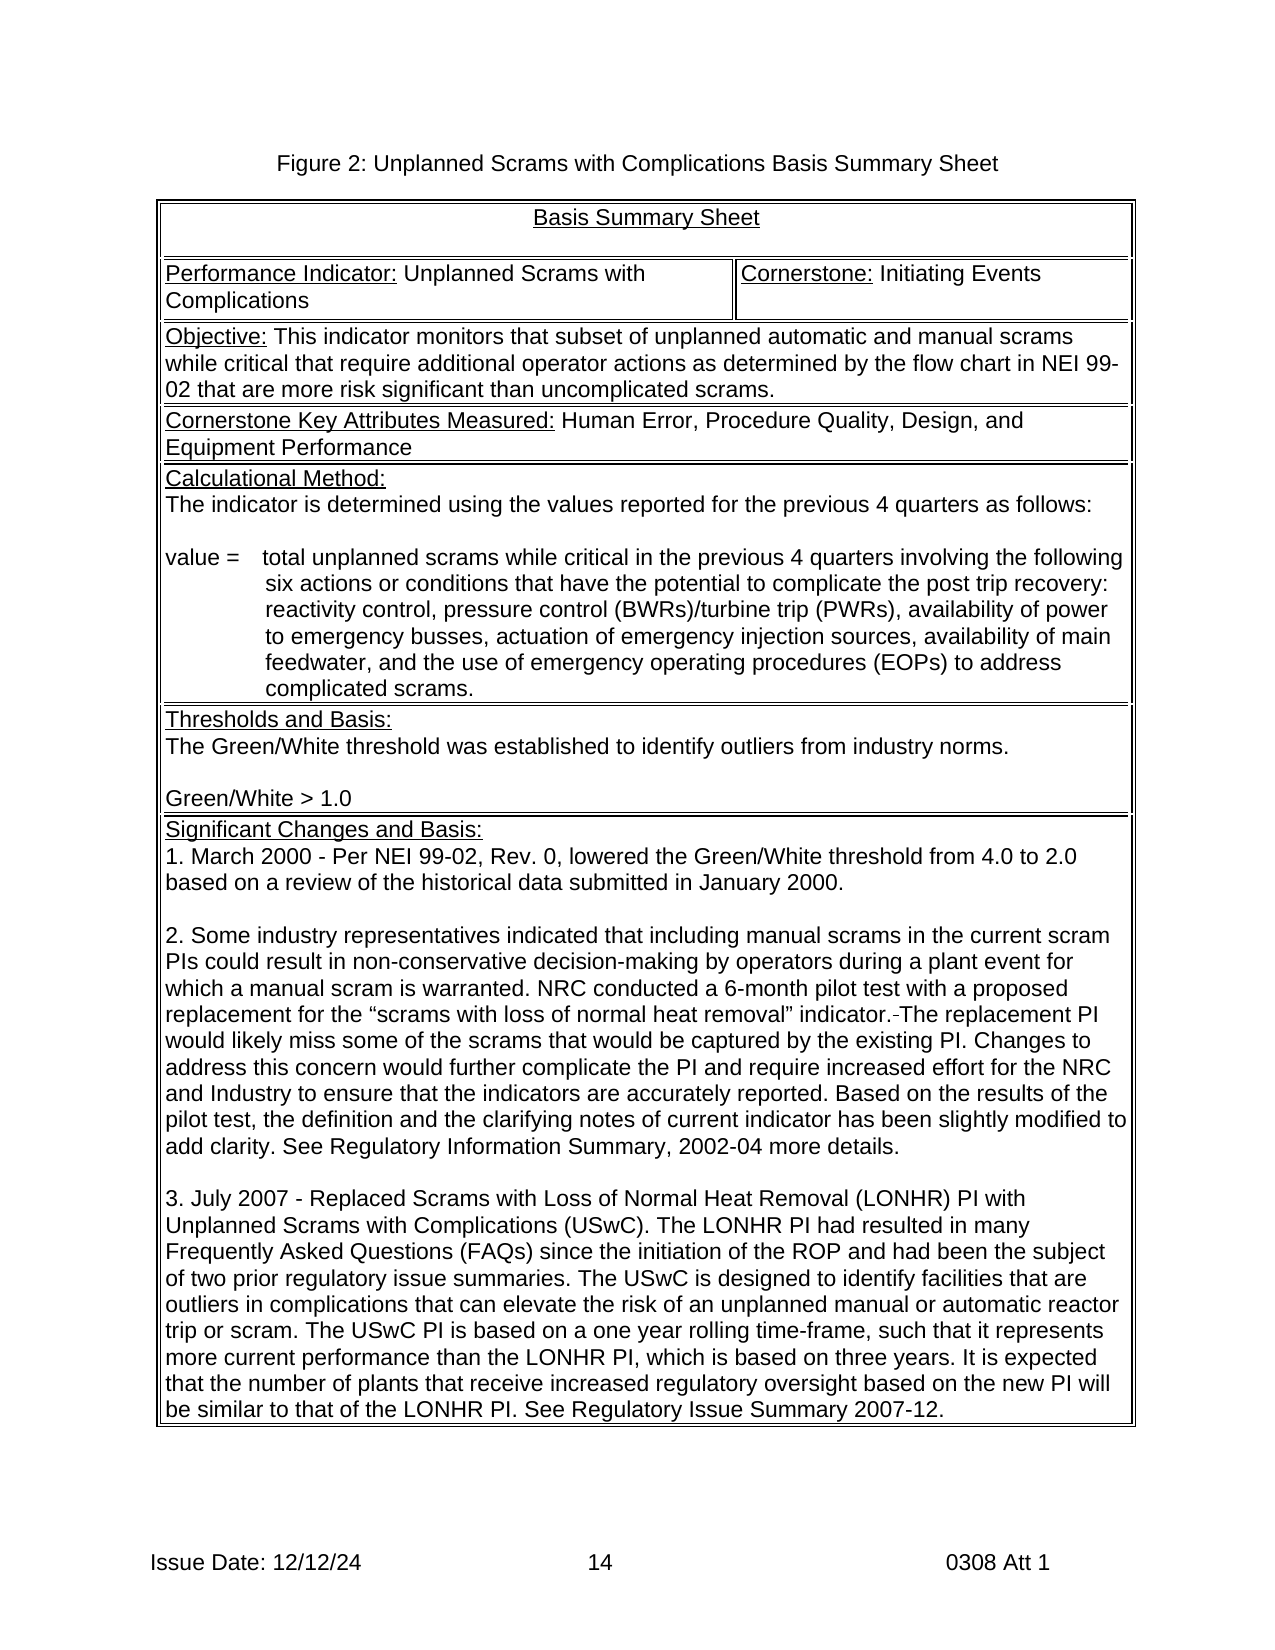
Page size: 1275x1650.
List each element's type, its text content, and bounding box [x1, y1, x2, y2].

table_cell Performance Indicator: Unplanned Scrams with Complications [159, 256, 734, 319]
title Figure 2: Unplanned Scrams with Complications Basis Summary Sheet [150, 150, 1125, 176]
table_cell Cornerstone Key Attributes Measured: Human Error, Procedure Quality, Design, and Equipment Performance [159, 403, 1134, 460]
table_cell Objective: This indicator monitors that subset of unplanned automatic and manual scrams while critical that require additional operator actions as determined by the flow chart in NEI 99-02 that are more risk significant than uncomplicated scrams. [159, 319, 1134, 402]
table_cell Cornerstone: Initiating Events [734, 256, 1134, 319]
table_cell Thresholds and Basis: The Green/White threshold was established to identify outliers from industry norms. Green/White > 1.0 [159, 702, 1134, 812]
table_cell Calculational Method: The indicator is determined using the values reported for the previous 4 quarters as follows: value = total unplanned scrams while critical in the previous 4 quarters involving the following six actions or conditions that have the potential to complicate the post trip recovery: reactivity control, pressure control (BWRs)/turbine trip (PWRs), availability of power to emergency busses, actuation of emergency injection sources, availability of main feedwater, and the use of emergency operating procedures (EOPs) to address complicated scrams. [159, 460, 1134, 702]
table_header Basis Summary Sheet [161, 204, 1131, 256]
table_cell Significant Changes and Basis: 1. March 2000 - Per NEI 99-02, Rev. 0, lowered the Green/White threshold from 4.0 to 2.0 based on a review of the historical data submitted in January 2000. 2. Some industry representatives indicated that including manual scrams in the current scram PIs could result in non-conservative decision-making by operators during a plant event for which a manual scram is warranted. NRC conducted a 6-month pilot test with a proposed replacement for the “scrams with loss of normal heat removal” indicator. The replacement PI would likely miss some of the scrams that would be captured by the existing PI. Changes to address this concern would further complicate the PI and require increased effort for the NRC and Industry to ensure that the indicators are accurately reported. Based on the results of the pilot test, the definition and the clarifying notes of current indicator has been slightly modified to add clarity. See Regulatory Information Summary, 2002-04 more details. 3. July 2007 - Replaced Scrams with Loss of Heat Removal (LONHR) PI with Unplanned Scrams with Complications (USwC). The LONHR PI had resulted in many Frequently Asked Questions (FAQs) since the initiation of the ROP and had been the subject of two prior regulatory issue summaries. The USwC is designed to identify facilities that are outliers in complications that can elevate the risk of an unplanned manual or automatic reactor trip or scram. The USwC PI is based on a one year rolling time-frame, such that it represents more current performance than the LONHR PI, which is based on three years. It is expected that the number of plants that receive increased regulatory oversight based on the new PI will be similar to that of the LONHR PI. See Regulatory Issue Summary 2007-12. [159, 812, 1134, 1423]
